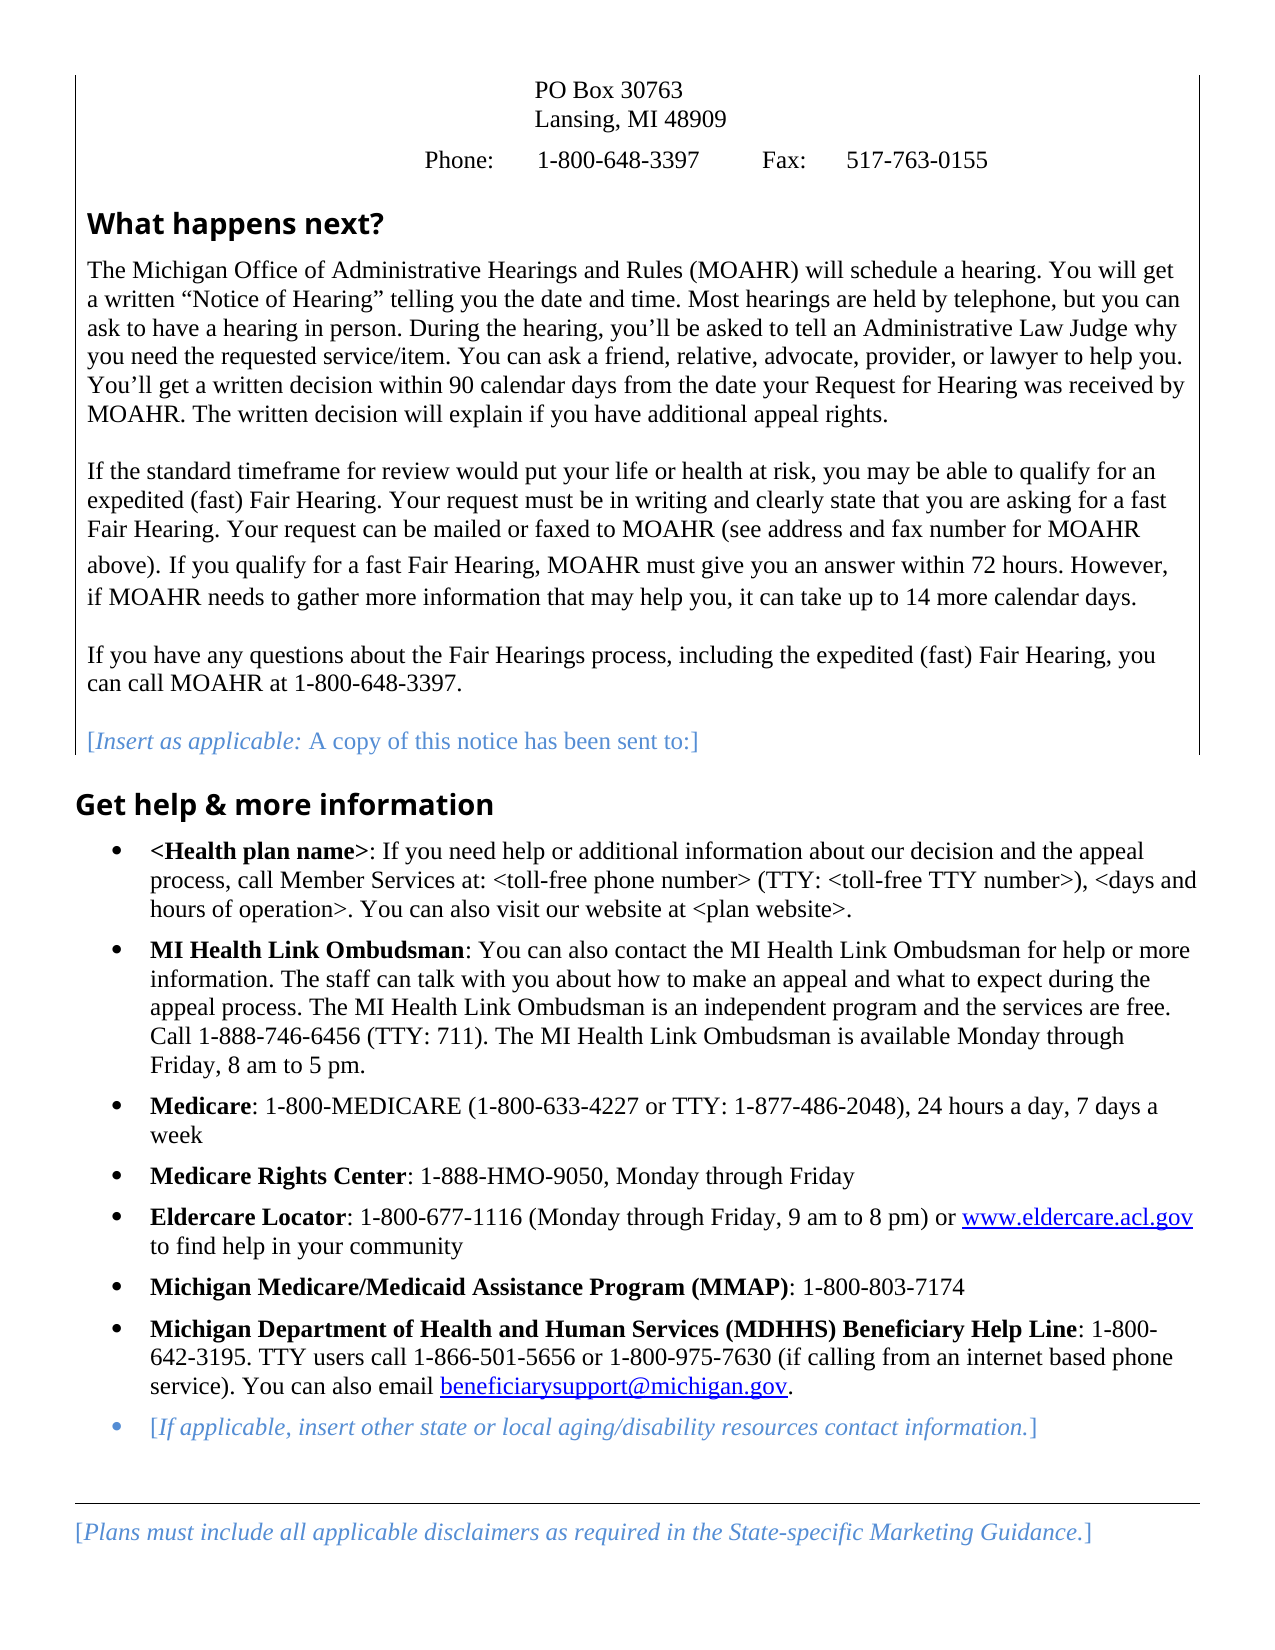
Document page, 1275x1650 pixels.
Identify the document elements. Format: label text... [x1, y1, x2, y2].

list MI Health Link Ombudsman: You can also contact the MI Health Link Ombudsman for help or more information. The staff can talk with you about how to make an appeal and what to expect during the appeal process. The MI Health Link Ombudsman is an independent program and the services are free. Call 1-888-746-6456 (TTY: 711). The MI Health Link Ombudsman is available Monday through Friday, 8 am to 5 pm. [112, 935, 1200, 1079]
list Michigan Medicare/Medicaid Assistance Program (MMAP): 1-800-803-7174 [112, 1272, 1200, 1301]
list Medicare: 1-800-MEDICARE (1-800-633-4227 or TTY: 1-877-486-2048), 24 hours a day, 7 days a week [112, 1091, 1200, 1149]
list <Health plan name>: If you need help or additional information about our decision and the appeal process, call Member Services at: <toll-free phone number> (TTY: <toll-free TTY number>), <days and hours of operation>. You can also visit our website at <plan website>. [112, 836, 1200, 922]
list Eldercare Locator: 1-800-677-1116 (Monday through Friday, 9 am to 8 pm) or www.eldercare.acl.gov to find help in your community [112, 1202, 1200, 1260]
text [Plans must include all applicable disclaimers as required in the State-specific Marketing Guidance.] [75, 1504, 1200, 1546]
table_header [76, 75, 1199, 755]
list Michigan Department of Health and Human Services (MDHHS) Beneficiary Help Line: 1-800-642-3195. TTY users call 1-866-501-5656 or 1-800-975-7630 (if calling from an internet based phone service). You can also email beneficiarysupport@michigan.gov. [112, 1314, 1200, 1400]
list Medicare Rights Center: 1-888-HMO-9050, Monday through Friday [112, 1161, 1200, 1190]
text Get help & more information [75, 784, 1200, 824]
text [If applicable, insert other state or local aging/disability resources contact information.] [112, 1412, 1200, 1441]
